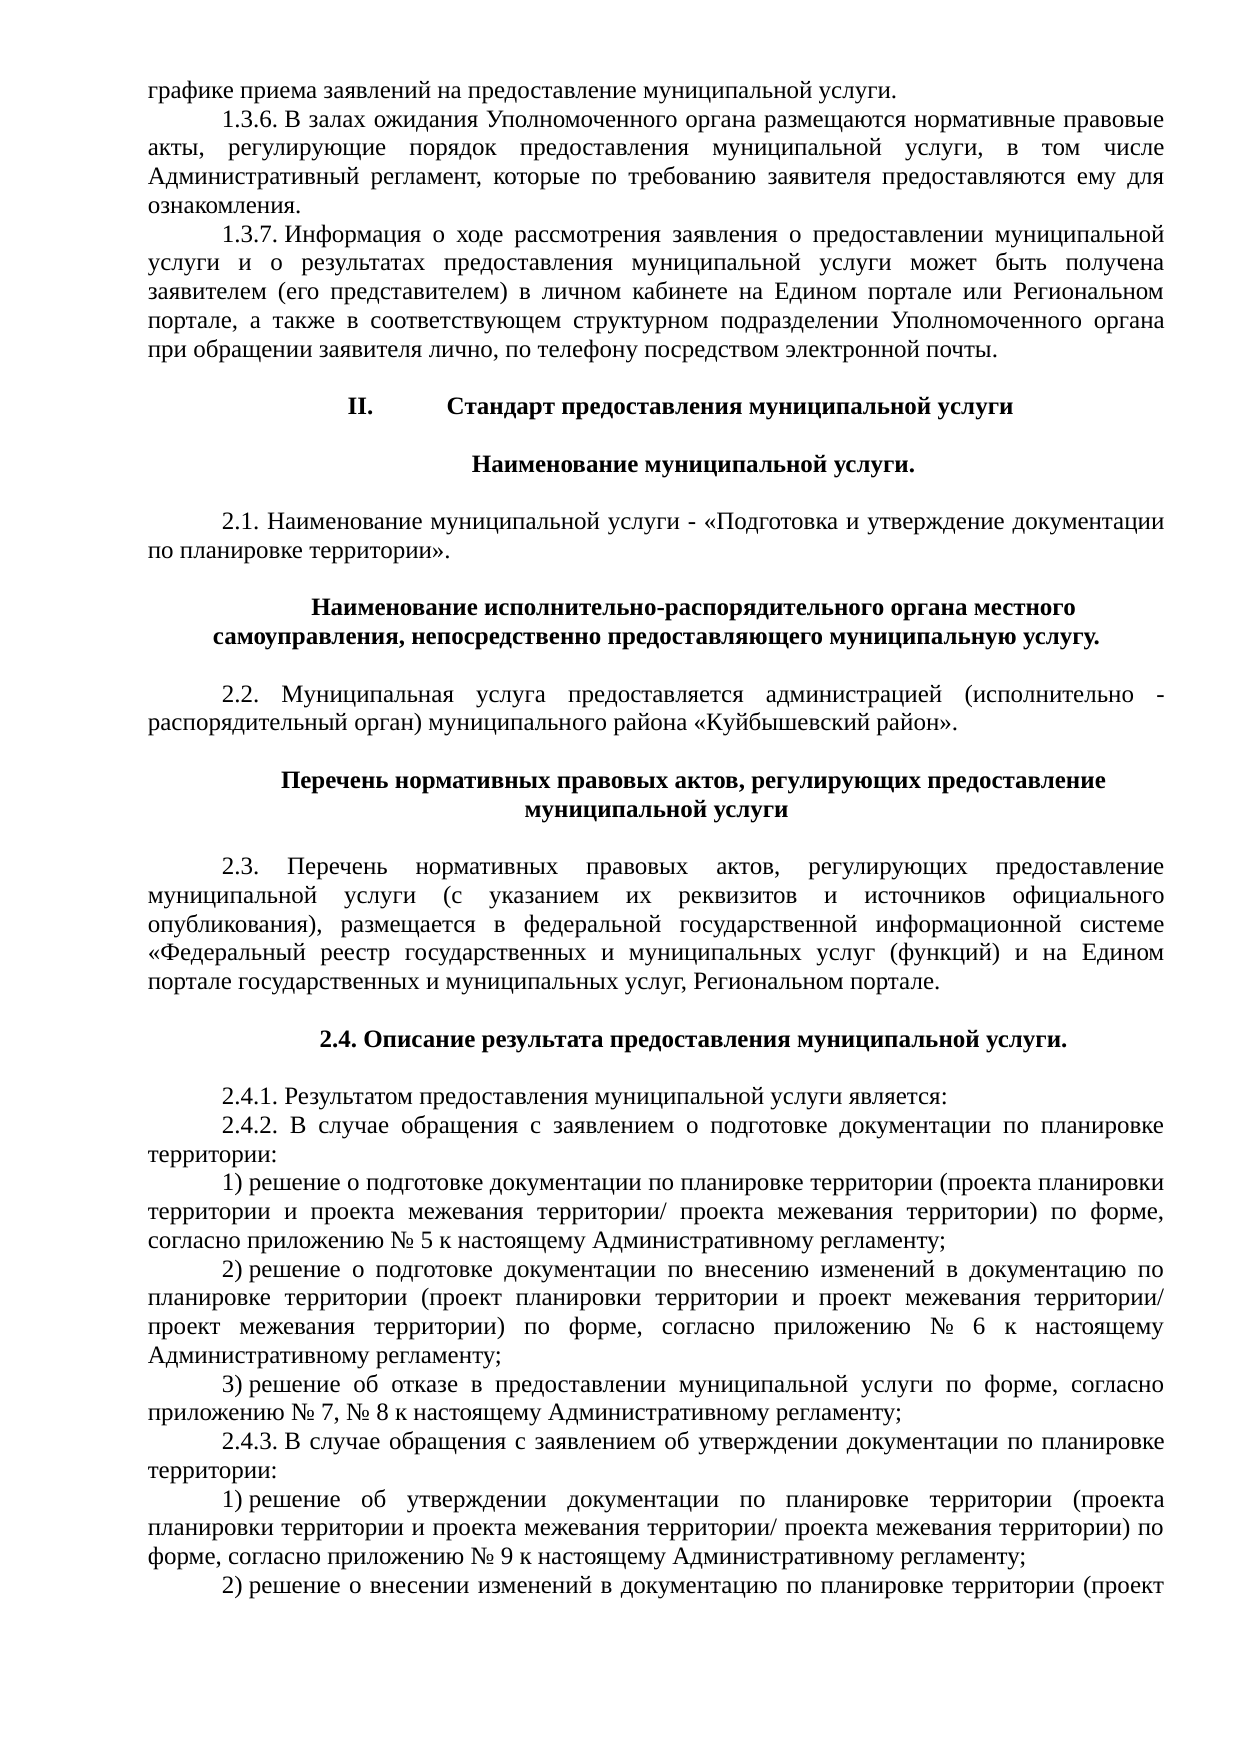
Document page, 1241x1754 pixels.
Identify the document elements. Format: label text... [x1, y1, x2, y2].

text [148, 1570, 1165, 1599]
text 2.4.3. В случае обращения с заявлением об утверждении документации по планировке территории: [148, 1426, 1165, 1484]
text 2.4.1. Результатом предоставления муниципальной услуги является: [148, 1081, 1165, 1110]
text 1.3.7. Информация о ходе рассмотрения заявления о предоставлении муниципальной услуги и о результатах предоставления муниципальной услуги может быть получена заявителем (его представителем) в личном кабинете на Едином портале или Региональном портале, а также в соответствующем структурном подразделении Уполномоченного органа при обращении заявителя лично, по телефону посредством электронной почты. [148, 219, 1165, 362]
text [148, 75, 1165, 104]
text Наименование исполнительно-распорядительного органа местного самоуправления, непосредственно предоставляющего муниципальную услугу. [148, 592, 1165, 650]
text 2.3. Перечень нормативных правовых актов, регулирующих предоставление муниципальной услуги (с указанием их реквизитов и источников официального опубликования), размещается в федеральной государственной информационной системе «Федеральный реестр государственных и муниципальных услуг (функций) и на Едином портале государственных и муниципальных услуг, Региональном портале. [148, 851, 1165, 995]
text 1.3.6. В залах ожидания Уполномоченного органа размещаются нормативные правовые акты, регулирующие порядок предоставления муниципальной услуги, в том числе Административный регламент, которые по требованию заявителя предоставляются ему для ознакомления. [148, 104, 1165, 219]
text 2.2. Муниципальная услуга предоставляется администрацией (исполнительно - распорядительный орган) муниципального района «Куйбышевский район». [148, 679, 1165, 736]
text Перечень нормативных правовых актов, регулирующих предоставление муниципальной услуги [148, 765, 1165, 822]
text Наименование муниципальной услуги. [148, 449, 1165, 477]
text 1) решение о подготовке документации по планировке территории (проекта планировки территории и проекта межевания территории/ проекта межевания территории) по форме, согласно приложению № 5 к настоящему Административному регламенту; [148, 1167, 1165, 1254]
text 2.4.2. В случае обращения с заявлением о подготовке документации по планировке территории: [148, 1110, 1165, 1167]
text 2.4. Описание результата предоставления муниципальной услуги. [148, 1024, 1165, 1052]
text 2.1. Наименование муниципальной услуги - «Подготовка и утверждение документации по планировке территории». [148, 506, 1165, 564]
subtitle Стандарт предоставления муниципальной услуги [148, 391, 1165, 420]
text 1) решение об утверждении документации по планировке территории (проекта планировки территории и проекта межевания территории/ проекта межевания территории) по форме, согласно приложению № 9 к настоящему Административному регламенту; [148, 1484, 1165, 1570]
text 2) решение о подготовке документации по внесению изменений в документацию по планировке территории (проект планировки территории и проект межевания территории/ проект межевания территории) по форме, согласно приложению № 6 к настоящему Административному регламенту; [148, 1254, 1165, 1369]
text 3) решение об отказе в предоставлении муниципальной услуги по форме, согласно приложению № 7, № 8 к настоящему Административному регламенту; [148, 1369, 1165, 1426]
